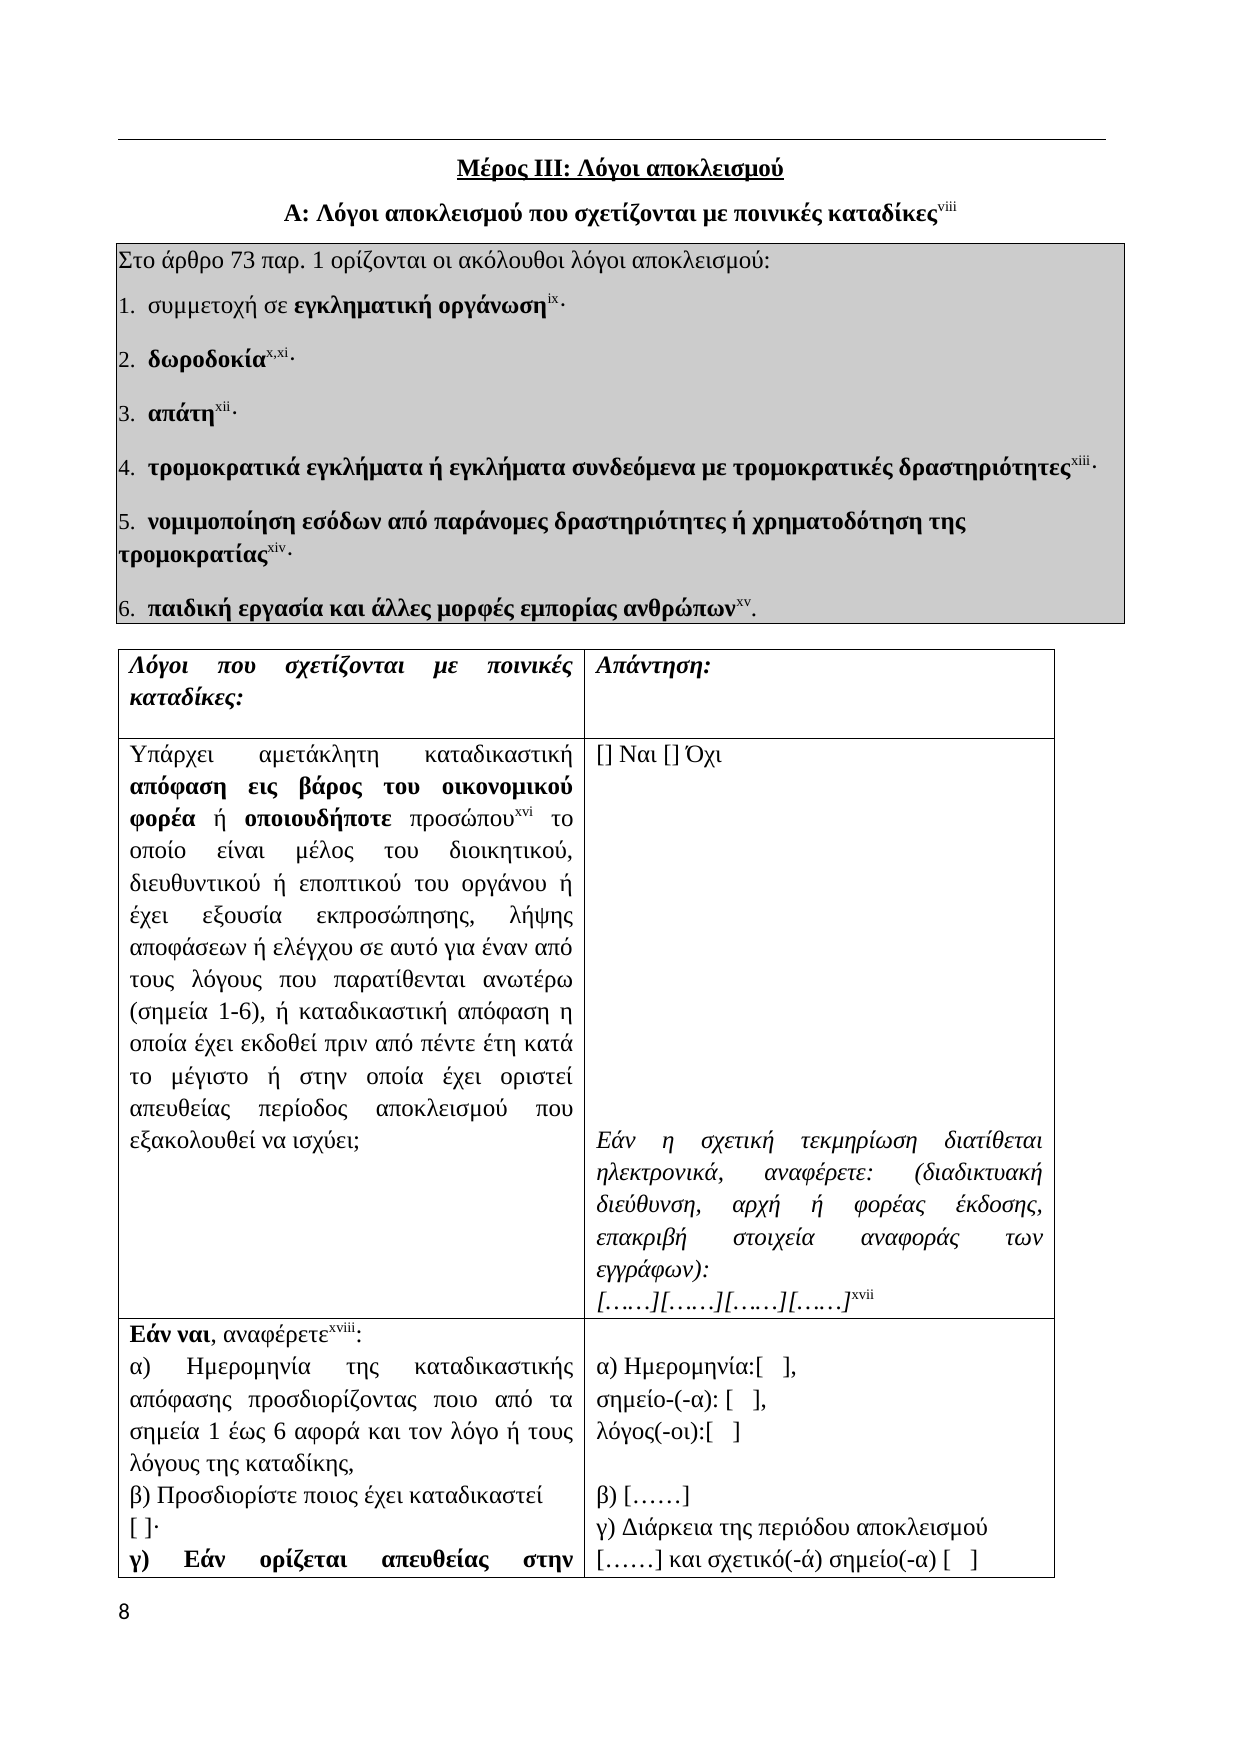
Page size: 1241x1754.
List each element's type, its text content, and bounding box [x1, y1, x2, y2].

table_cell [] Ναι [] Όχι Εάν η σχετική τεκμηρίωση διατίθεται ηλεκτρονικά, αναφέρετε: (διαδικτυακή διεύθυνση, αρχή ή φορέας έκδοσης, επακριβή στοιχεία αναφοράς των εγγράφων): [……][……][……][……] [585, 739, 1054, 1318]
table_cell Υπάρχει αμετάκλητη καταδικαστική απόφαση εις βάρος του οικονομικού φορέα ή οποιουδήποτε προσώπου το οποίο είναι μέλος του διοικητικού, διευθυντικού ή εποπτικού του οργάνου ή έχει εξουσία εκπροσώπησης, λήψης αποφάσεων ή ελέγχου σε αυτό για έναν από τους λόγους που παρατίθενται ανωτέρω (σημεία 1-6), ή καταδικαστική απόφαση η οποία έχει εκδοθεί πριν από πέντε έτη κατά το μέγιστο ή στην οποία έχει οριστεί απευθείας περίοδος αποκλεισμού που εξακολουθεί να ισχύει; [119, 739, 584, 1318]
list τρομοκρατικά εγκλήματα ή εγκλήματα συνδεόμενα με τρομοκρατικές δραστηριότητες· [117, 449, 1124, 481]
list συμμετοχή σε εγκληματική οργάνωση· [117, 288, 1124, 319]
list δωροδοκία,· [117, 342, 1124, 373]
text Α: Λόγοι αποκλεισμού που σχετίζονται με ποινικές καταδίκες [118, 198, 1122, 227]
text Στο άρθρο 73 παρ. 1 ορίζονται οι ακόλουθοι λόγοι αποκλεισμού: [117, 244, 1124, 274]
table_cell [585, 1319, 1054, 1577]
table_header Απάντηση: [585, 650, 1054, 738]
list παιδική εργασία και άλλες μορφές εμπορίας ανθρώπων. [117, 590, 1124, 623]
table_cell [119, 1319, 584, 1577]
text Μέρος III: Λόγοι αποκλεισμού [118, 153, 1122, 182]
table_header Λόγοι που σχετίζονται με ποινικές καταδίκες: [119, 650, 584, 738]
list νομιμοποίηση εσόδων από παράνομες δραστηριότητες ή χρηματοδότηση της τρομοκρατίας· [117, 503, 1124, 567]
list απάτη· [117, 396, 1124, 427]
